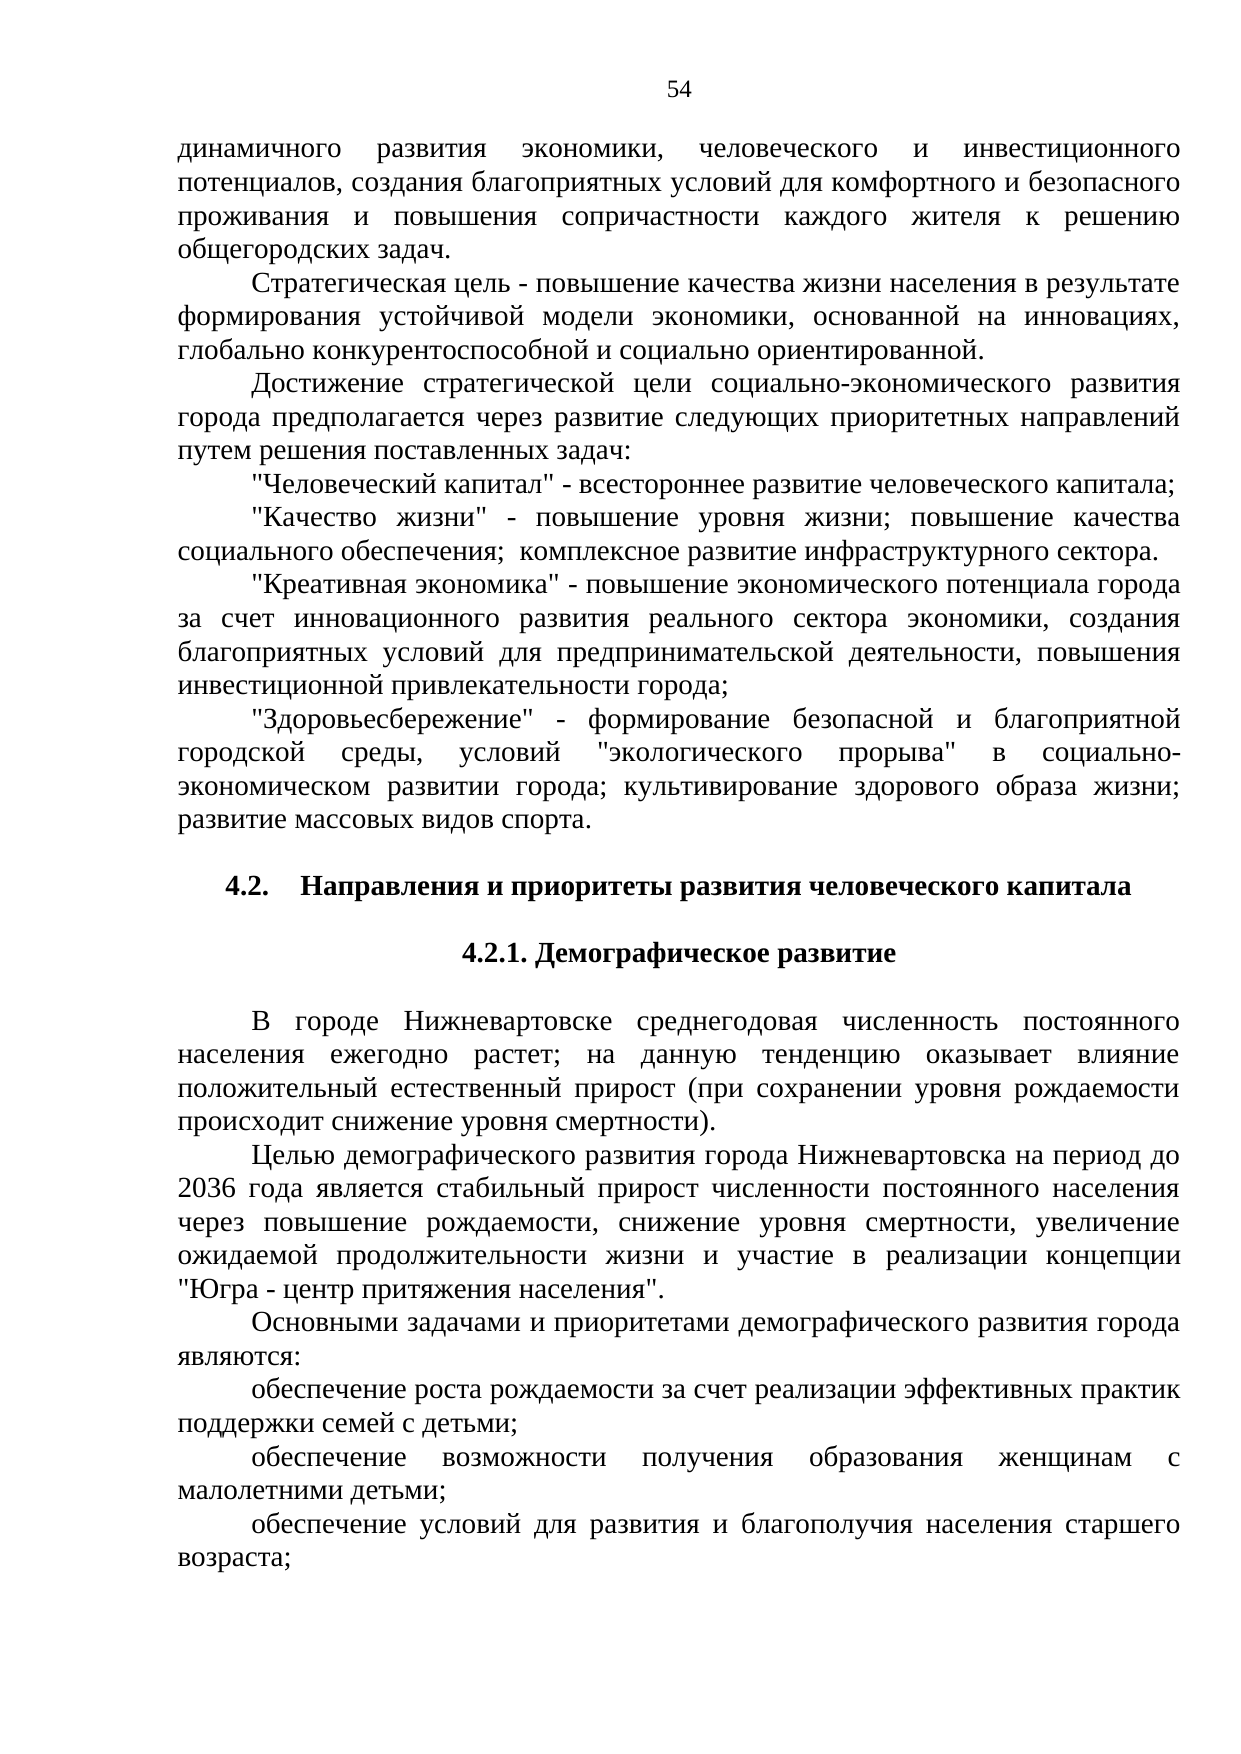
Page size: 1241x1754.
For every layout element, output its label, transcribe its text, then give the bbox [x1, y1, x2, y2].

text Стратегическая цель - повышение качества жизни населения в результате формирования устойчивой модели экономики, основанной на инновациях, глобально конкурентоспособной и социально ориентированной. [177, 265, 1181, 365]
list Направления и приоритеты развития человеческого капитала [176, 868, 1181, 902]
text Достижение стратегической цели социально-экономического развития города предполагается через развитие следующих приоритетных направлений путем решения поставленных задач: [177, 365, 1181, 466]
list В городе Нижневартовске среднегодовая численность постоянного населения ежегодно растет; на данную тенденцию оказывает влияние положительный естественный прирост (при сохранении уровня рождаемости происходит снижение уровня смертности). [177, 1003, 1181, 1137]
text "Качество жизни" - повышение уровня жизни; повышение качества социального обеспечения; комплексное развитие инфраструктурного сектора. [177, 499, 1181, 567]
list обеспечение роста рождаемости за счет реализации эффективных практик поддержки семей с детьми; [177, 1372, 1181, 1439]
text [177, 131, 1181, 265]
list 4.2.1. Демографическое развитие [177, 936, 1181, 969]
text "Человеческий капитал" - всестороннее развитие человеческого капитала; [177, 466, 1181, 499]
text Целью демографического развития города Нижневартовска на период до 2036 года является стабильный прирост численности постоянного населения через повышение рождаемости, снижение уровня смертности, увеличение ожидаемой продолжительности жизни и участие в реализации концепции "Югра - центр притяжения населения". [177, 1137, 1181, 1304]
text "Здоровьесбережение" - формирование безопасной и благоприятной городской среды, условий "экологического прорыва" в социально-экономическом развитии города; культивирование здорового образа жизни; развитие массовых видов спорта. [177, 701, 1181, 835]
text "Креативная экономика" - повышение экономического потенциала города за счет инновационного развития реального сектора экономики, создания благоприятных условий для предпринимательской деятельности, повышения инвестиционной привлекательности города; [177, 567, 1181, 701]
text Основными задачами и приоритетами демографического развития города являются: [177, 1304, 1181, 1372]
list обеспечение условий для развития и благополучия населения старшего возраста; [177, 1506, 1181, 1573]
list обеспечение возможности получения образования женщинам с малолетними детьми; [177, 1439, 1181, 1506]
